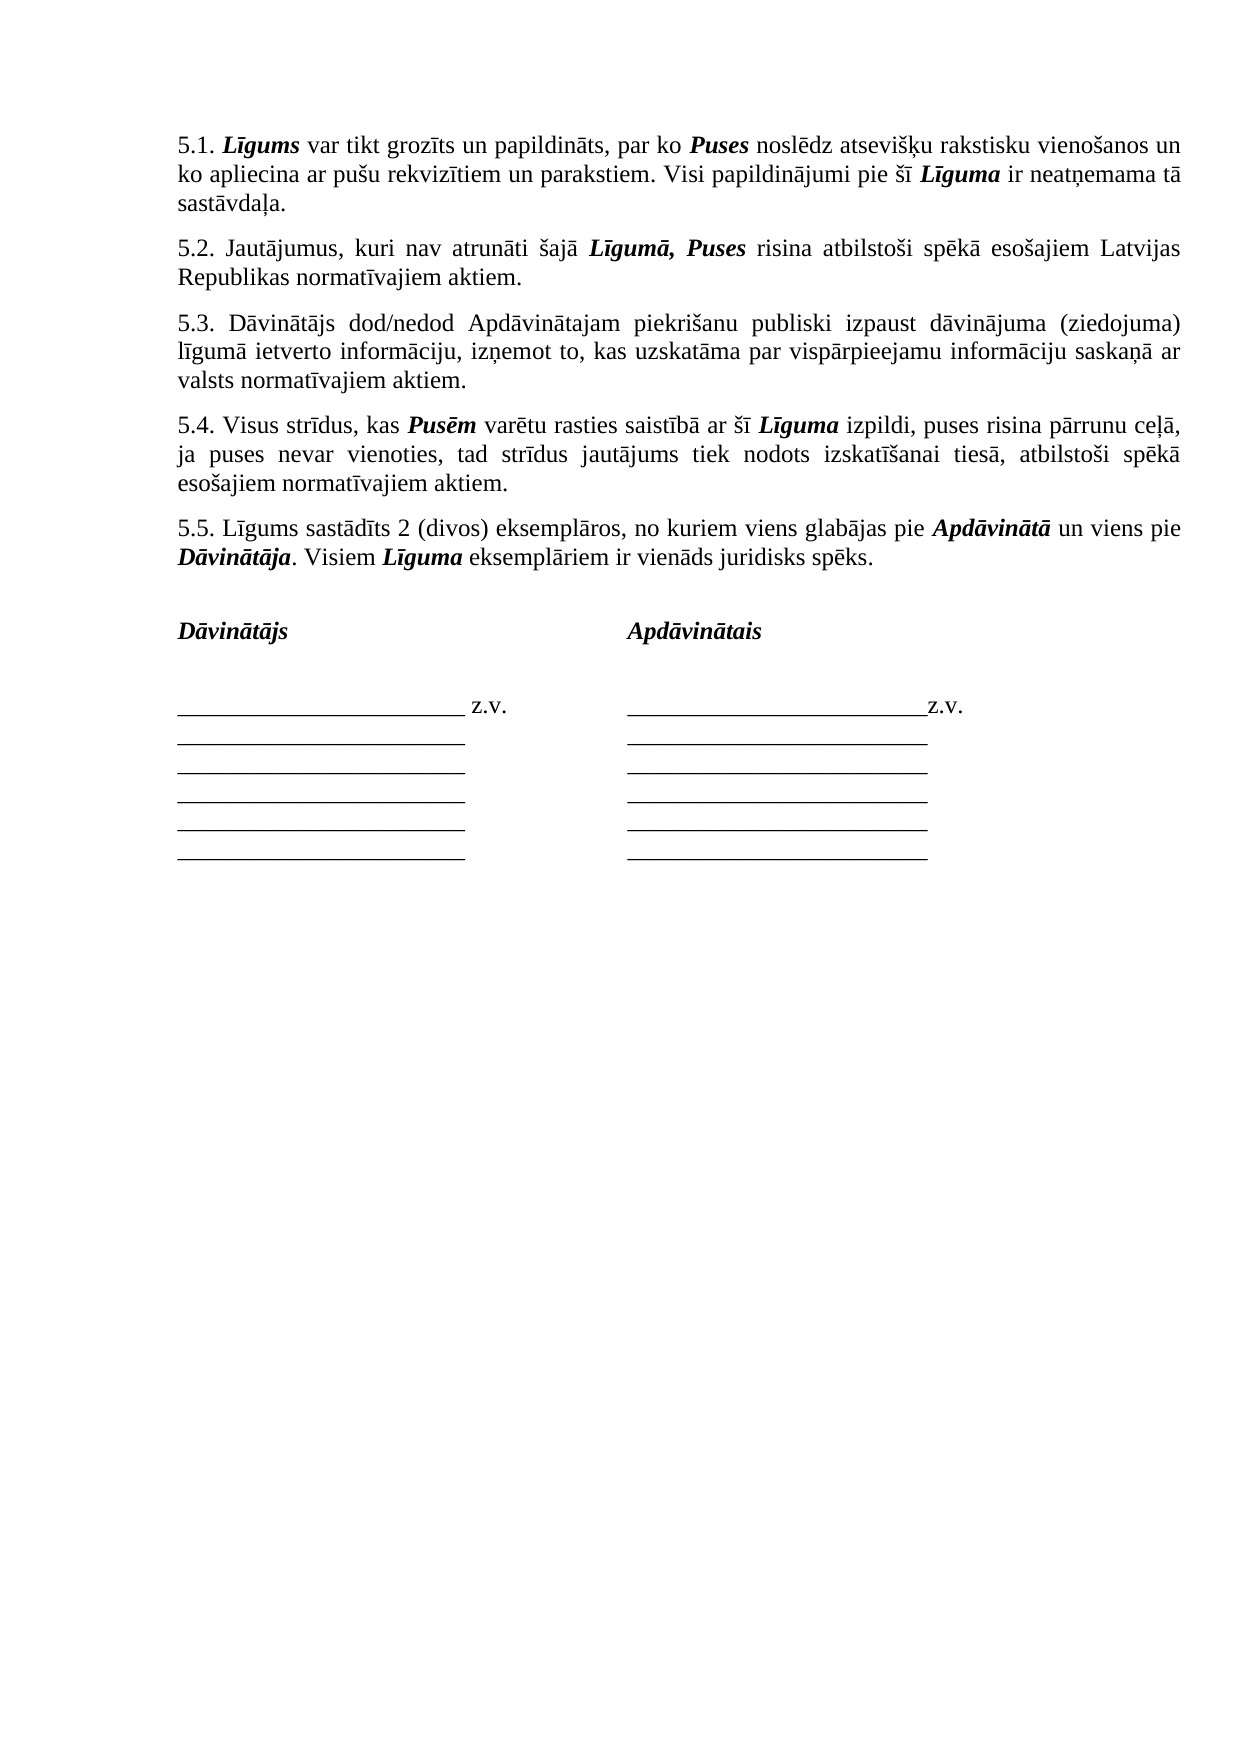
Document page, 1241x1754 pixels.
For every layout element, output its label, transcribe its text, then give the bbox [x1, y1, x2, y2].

text 5.3. Dāvinātājs dod/nedod Apdāvinātajam piekrišanu publiski izpaust dāvinājuma (ziedojuma) līgumā ietverto informāciju, izņemot to, kas uzskatāma par vispārpieejamu informāciju saskaņā ar valsts normatīvajiem aktiem. [177, 308, 1181, 394]
text 5.1. Līgums var tikt grozīts un papildināts, par ko Puses noslēdz atsevišķu rakstisku vienošanos un ko apliecina ar pušu rekvizītiem un parakstiem. Visi papildinājumi pie šī Līguma ir neatņemama tā sastāvdaļa. [177, 131, 1181, 217]
text 5.5. Līgums sastādīts 2 (divos) eksemplāros, no kuriem viens glabājas pie Apdāvinātā un viens pie Dāvinātāja. Visiem Līguma eksemplāriem ir vienāds juridisks spēks. [177, 513, 1181, 571]
text Dāvinātājs Apdāvinātais [177, 588, 1181, 645]
text 5.4. Visus strīdus, kas Pusēm varētu rasties saistībā ar šī Līguma izpildi, puses risina pārrunu ceļā, ja puses nevar vienoties, tad strīdus jautājums tiek nodots izskatīšanai tiesā, atbilstoši spēkā esošajiem normatīvajiem aktiem. [177, 411, 1181, 497]
text _______________________ z.v. ________________________z.v. _______________________ ________________________ _______________________ ________________________ _______________________ ________________________ _______________________ ________________________ _______________________ ________________________ [177, 662, 1181, 863]
text 5.2. Jautājumus, kuri nav atrunāti šajā Līgumā, Puses risina atbilstoši spēkā esošajiem Latvijas Republikas normatīvajiem aktiem. [177, 233, 1181, 291]
